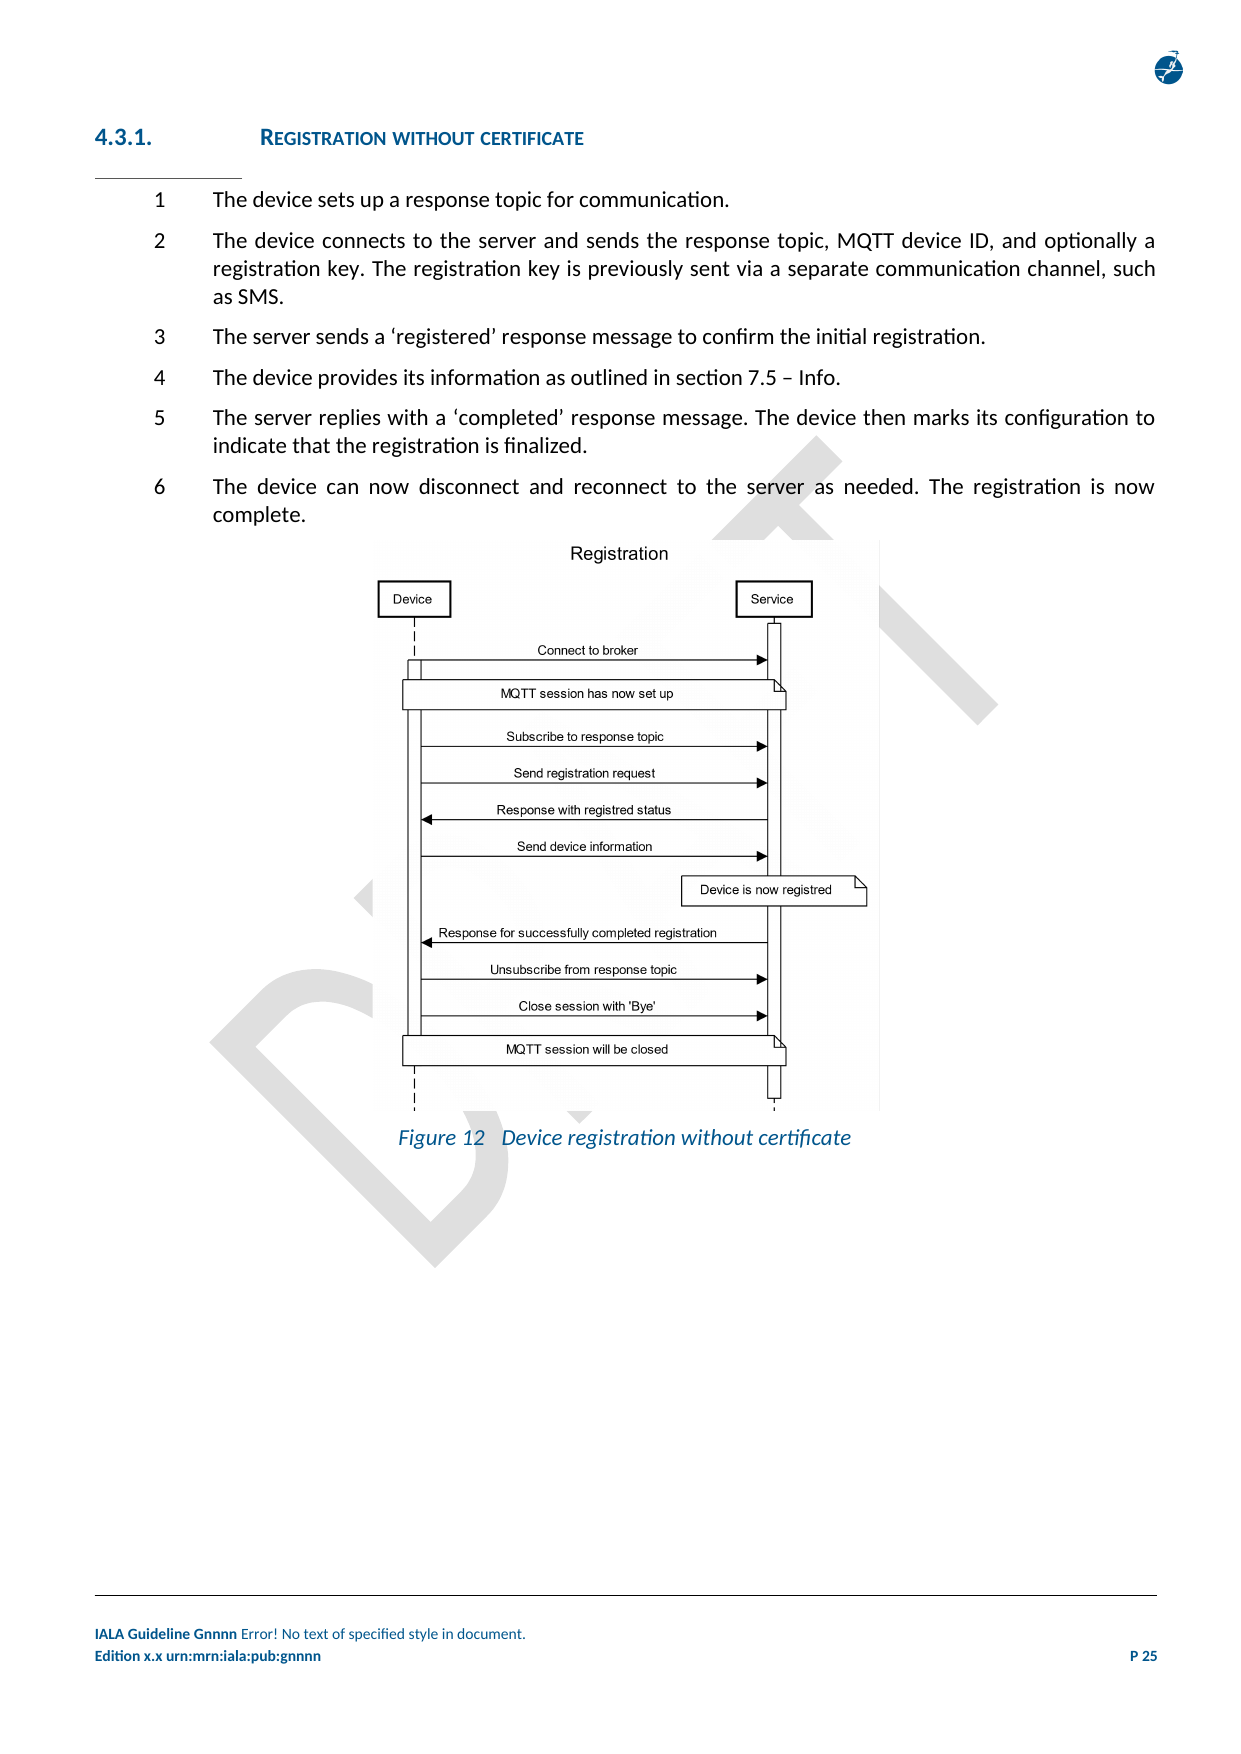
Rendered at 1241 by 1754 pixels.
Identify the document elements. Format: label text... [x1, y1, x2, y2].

picture [372, 540, 880, 1111]
text Device registration without certificate [94, 1123, 1157, 1151]
picture [1123, 0, 1241, 119]
list The device sets up a response topic for communication. [153, 185, 1157, 213]
list The device can now disconnect and reconnect to the server as needed. The registration is now complete. [153, 472, 1157, 528]
list The server sends a ‘registered’ response message to confirm the initial registration. [153, 322, 1157, 351]
text Registration without certificate [94, 122, 1157, 152]
list The server replies with a ‘completed’ response message. The device then marks its configuration to indicate that the registration is finalized. [153, 403, 1157, 459]
list The device connects to the server and sends the response topic, MQTT device ID, and optionally a registration key. The registration key is previously sent via a separate communication channel, such as SMS. [153, 226, 1157, 310]
